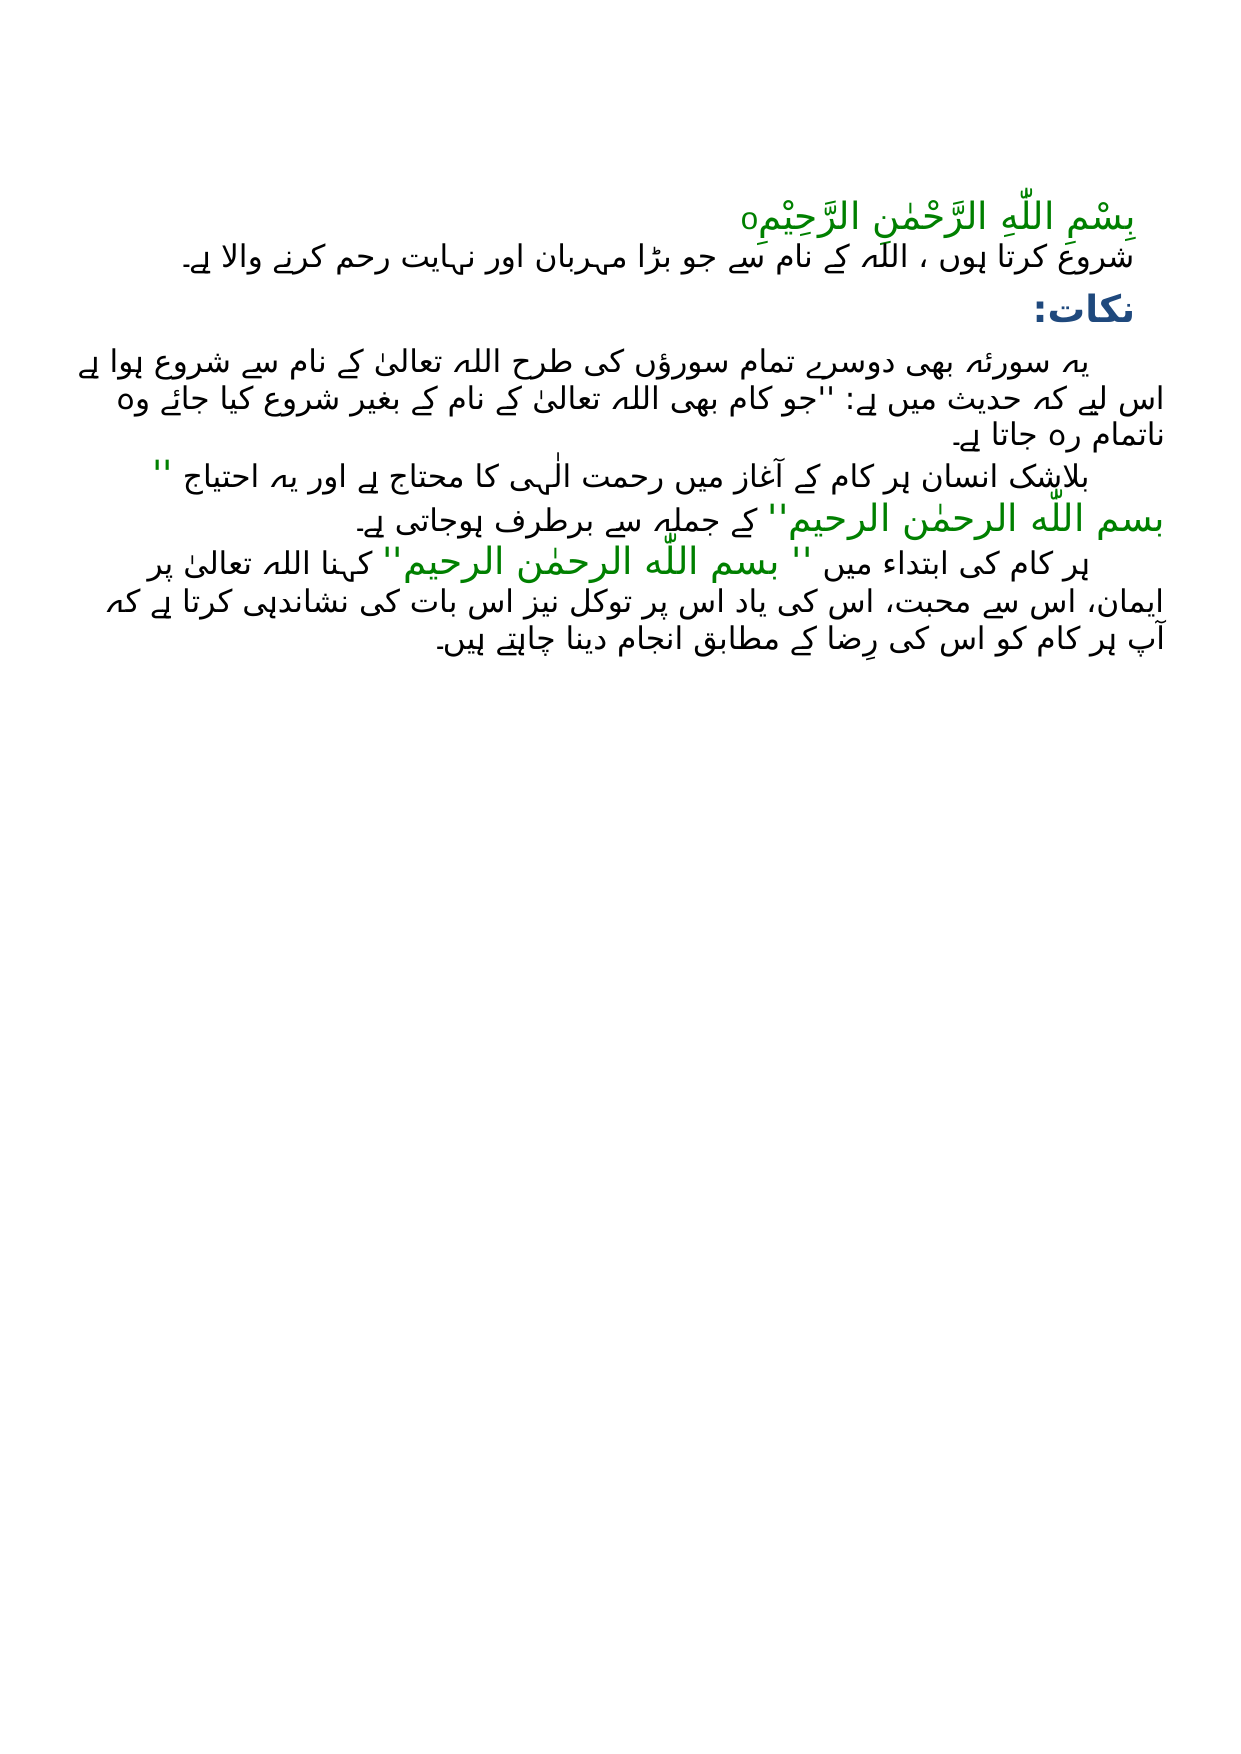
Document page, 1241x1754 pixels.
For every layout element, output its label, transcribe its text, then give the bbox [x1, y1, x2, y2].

text یہ سورئہ بھی دوسرے تمام سورؤں کی طرح اللہ تعالیٰ کے نام سے شروع ہوا ہے اس لیے کہ حدیث میں ہے: ''جو کام بھی اللہ تعالیٰ کے نام کے بغیر شروع کیا جائے وہ ناتمام رہ جاتا ہے۔ [75, 344, 1165, 453]
text شروع کرتا ہوں ، اللہ کے نام سے جو بڑا مہربان اور نہایت رحم کرنے والا ہے۔ [75, 239, 1165, 275]
text بِسْمِ اللّٰهِ الرَّحْمٰنِ الرَّحِیْمِo [75, 195, 1165, 239]
subtitle نکات: [75, 287, 1165, 331]
text بلاشک انسان ہر کام کے آغاز میں رحمت الٰہی کا محتاج ہے اور یہ احتیاج '' بسم اللّٰه الرحمٰن الرحیم'' کے جملہ سے برطرف ہوجاتی ہے۔ [75, 453, 1165, 540]
text ہر کام کی ابتداء میں '' بسم اللّٰه الرحمٰن الرحیم'' کہنا اللہ تعالیٰ پر ایمان، اس سے محبت، اس کی یاد اس پر توکل نیز اس بات کی نشاندہی کرتا ہے کہ آپ ہر کام کو اس کی رِضا کے مطابق انجام دینا چاہتے ہیں۔ [75, 540, 1165, 656]
